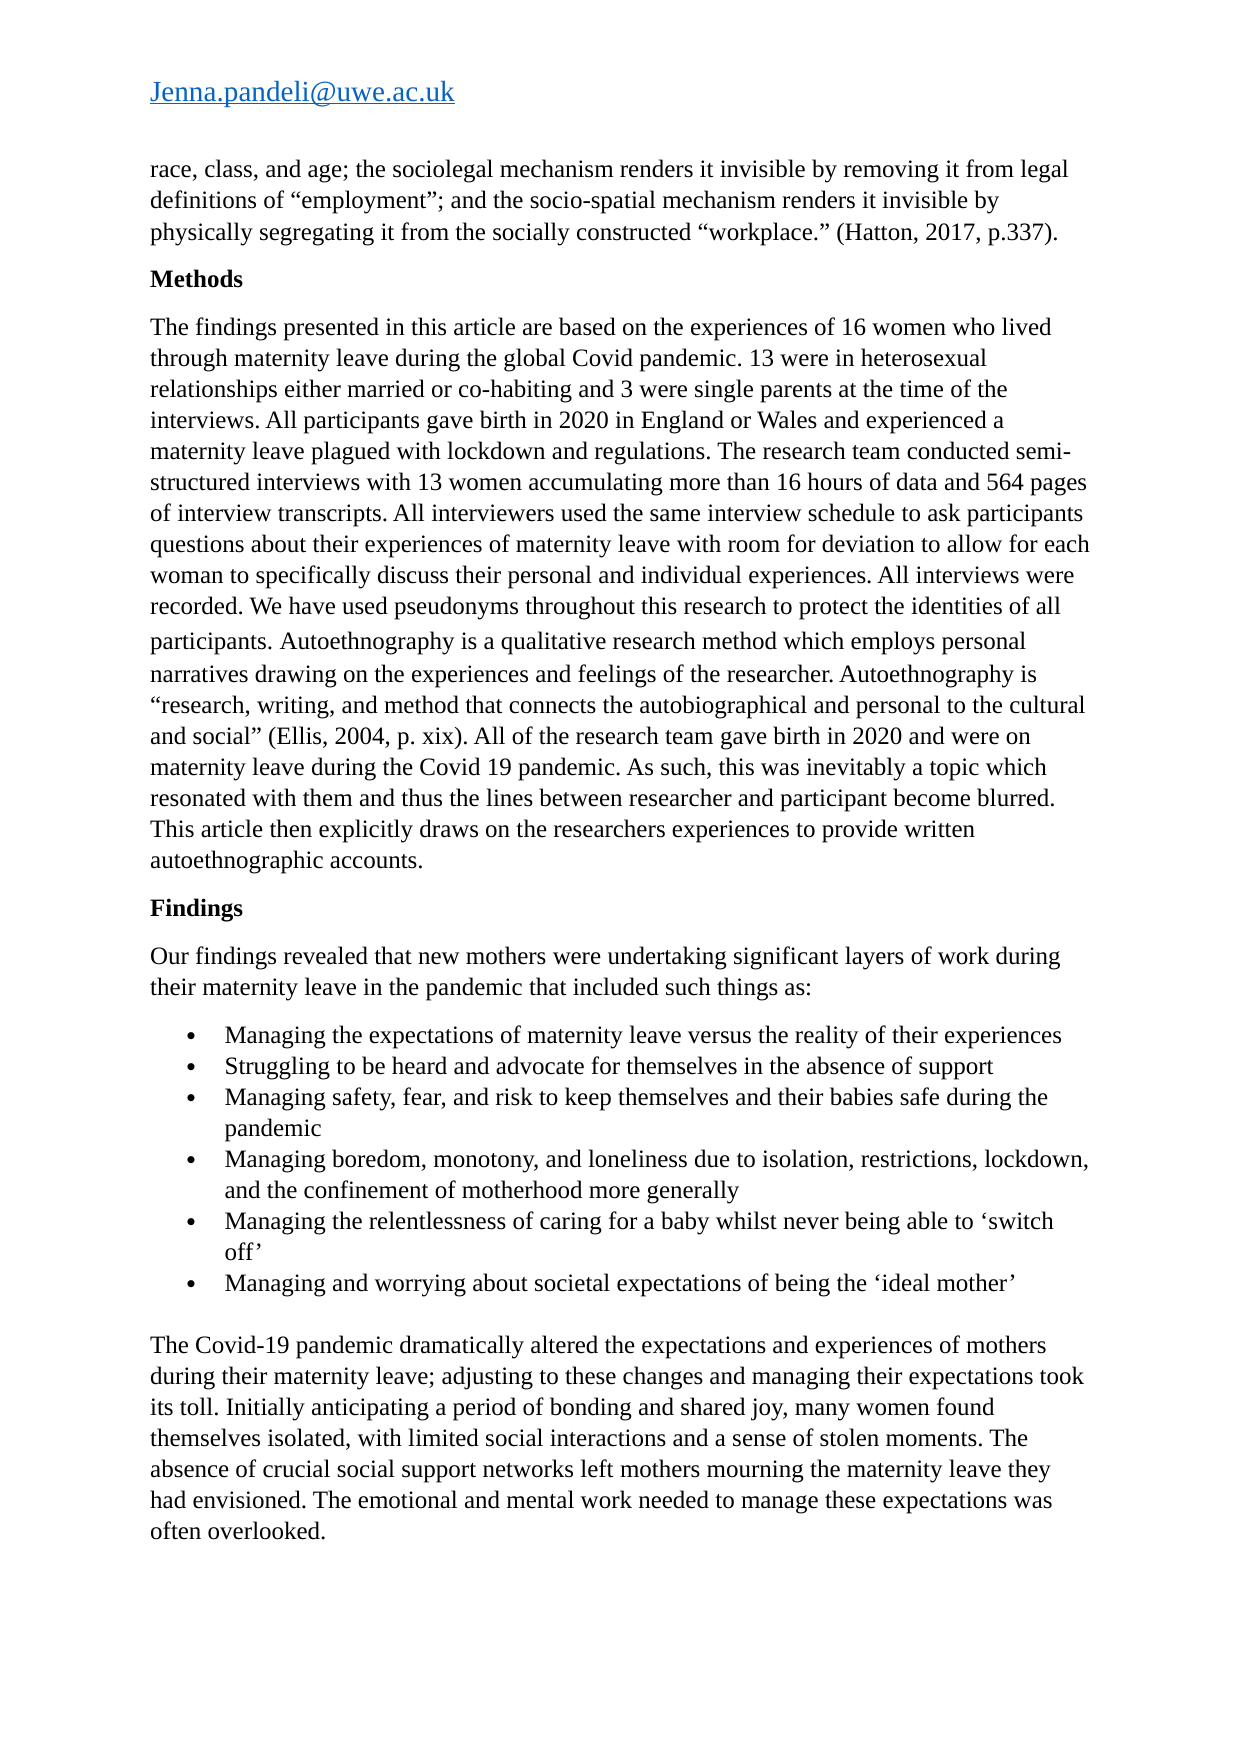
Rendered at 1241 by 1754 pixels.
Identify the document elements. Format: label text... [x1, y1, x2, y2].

list Managing safety, fear, and risk to keep themselves and their babies safe during the pandemic [187, 1082, 1090, 1142]
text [150, 154, 1090, 245]
list Managing boredom, monotony, and loneliness due to isolation, restrictions, lockdown, and the confinement of motherhood more generally [187, 1144, 1090, 1204]
list Managing the expectations of maternity leave versus the reality of their experiences [187, 1020, 1090, 1048]
list Struggling to be heard and advocate for themselves in the absence of support [187, 1051, 1090, 1079]
text Findings [150, 893, 1090, 922]
list Managing the relentlessness of caring for a baby whilst never being able to ‘switch off’ [187, 1206, 1090, 1266]
text The Covid-19 pandemic dramatically altered the expectations and experiences of mothers during their maternity leave; adjusting to these changes and managing their expectations took its toll. Initially anticipating a period of bonding and shared joy, many women found themselves isolated, with limited social interactions and a sense of stolen moments. The absence of crucial social support networks left mothers mourning the maternity leave they had envisioned. The emotional and mental work needed to manage these expectations was often overlooked. [150, 1330, 1090, 1545]
text The findings presented in this article are based on the experiences of 16 women who lived through maternity leave during the global Covid pandemic. 13 were in heterosexual relationships either married or co-habiting and 3 were single parents at the time of the interviews. All participants gave birth in 2020 in England or Wales and experienced a maternity leave plagued with lockdown and regulations. The research team conducted semi-structured interviews with 13 women accumulating more than 16 hours of data and 564 pages of interview transcripts. All interviewers used the same interview schedule to ask participants questions about their experiences of maternity leave with room for deviation to allow for each woman to specifically discuss their personal and individual experiences. All interviews were recorded. We have used pseudonyms throughout this research to protect the identities of all participants. Autoethnography is a qualitative research method which employs personal narratives drawing on the experiences and feelings of the researcher. Autoethnography is “research, writing, and method that connects the autobiographical and personal to the cultural and social” (Ellis, 2004, p. xix). All of the research team gave birth in 2020 and were on maternity leave during the Covid 19 pandemic. As such, this was inevitably a topic which resonated with them and thus the lines between researcher and participant become blurred. This article then explicitly draws on the researchers experiences to provide written autoethnographic accounts. [150, 312, 1090, 874]
list Managing and worrying about societal expectations of being the ‘ideal mother’ [187, 1268, 1090, 1297]
text Methods [150, 264, 1090, 293]
text Our findings revealed that new mothers were undertaking significant layers of work during their maternity leave in the pandemic that included such things as: [150, 941, 1090, 1001]
